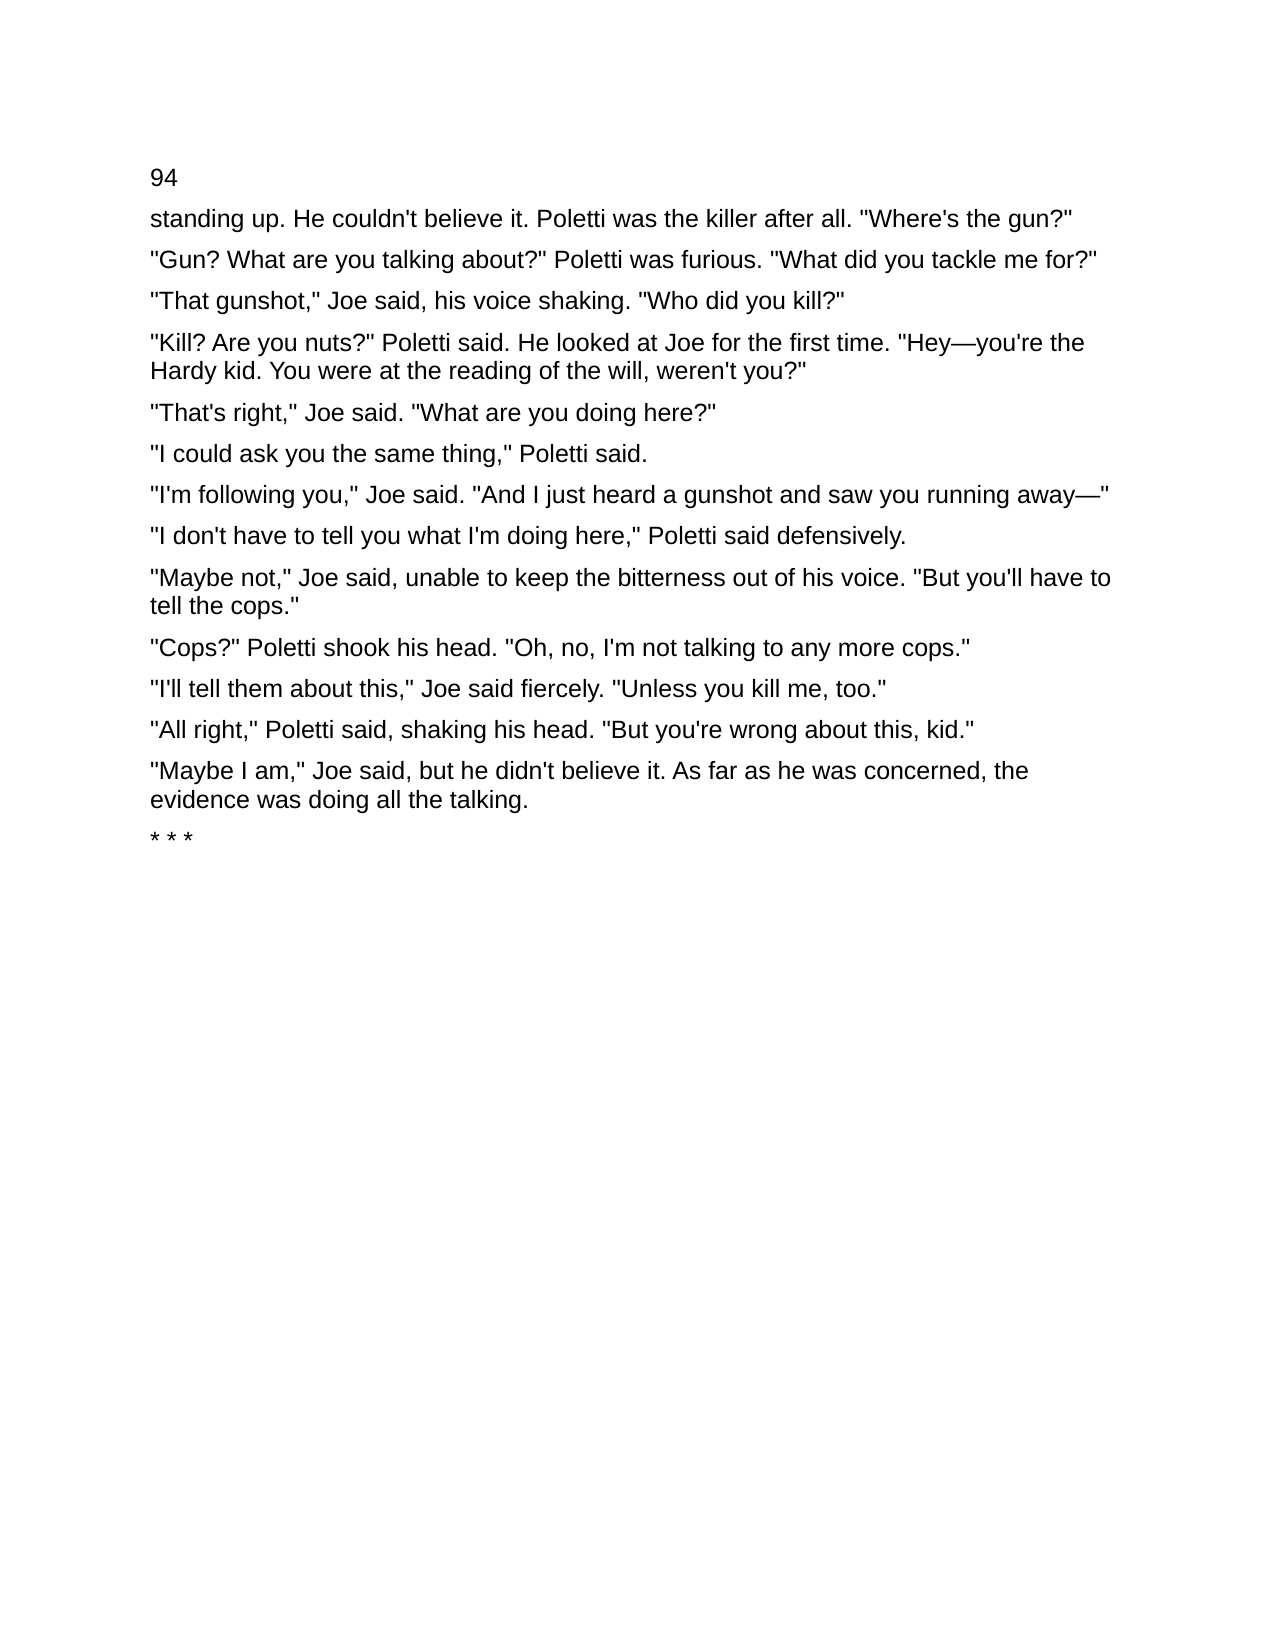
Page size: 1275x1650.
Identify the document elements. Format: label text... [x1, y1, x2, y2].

text "I don't have to tell you what I'm doing here," Poletti said defensively. [150, 521, 1125, 550]
text "I'll tell them about this," Joe said fiercely. "Unless you kill me, too." [150, 674, 1125, 702]
text * * * [150, 826, 1125, 855]
text "Kill? Are you nuts?" Poletti said. He looked at Joe for the first time. "Hey—you're the Hardy kid. You were at the reading of the will, weren't you?" [150, 327, 1125, 385]
text "I could ask you the same thing," Poletti said. [150, 439, 1125, 467]
text "Maybe not," Joe said, unable to keep the bitterness out of his voice. "But you'll have to tell the cops." [150, 562, 1125, 620]
text standing up. He couldn't believe it. Poletti was the killer after all. "Where's the gun?" [150, 204, 1125, 232]
text "That gunshot," Joe said, his voice shaking. "Who did you kill?" [150, 286, 1125, 315]
text "All right," Poletti said, shaking his head. "But you're wrong about this, kid." [150, 715, 1125, 744]
text "Gun? What are you talking about?" Poletti was furious. "What did you tackle me for?" [150, 245, 1125, 274]
text "I'm following you," Joe said. "And I just heard a gunshot and saw you running away—" [150, 480, 1125, 509]
text "Cops?" Poletti shook his head. "Oh, no, I'm not talking to any more cops." [150, 632, 1125, 661]
text 94 [150, 162, 1125, 191]
text "That's right," Joe said. "What are you doing here?" [150, 397, 1125, 426]
text "Maybe I am," Joe said, but he didn't believe it. As far as he was concerned, the evidence was doing all the talking. [150, 756, 1125, 814]
